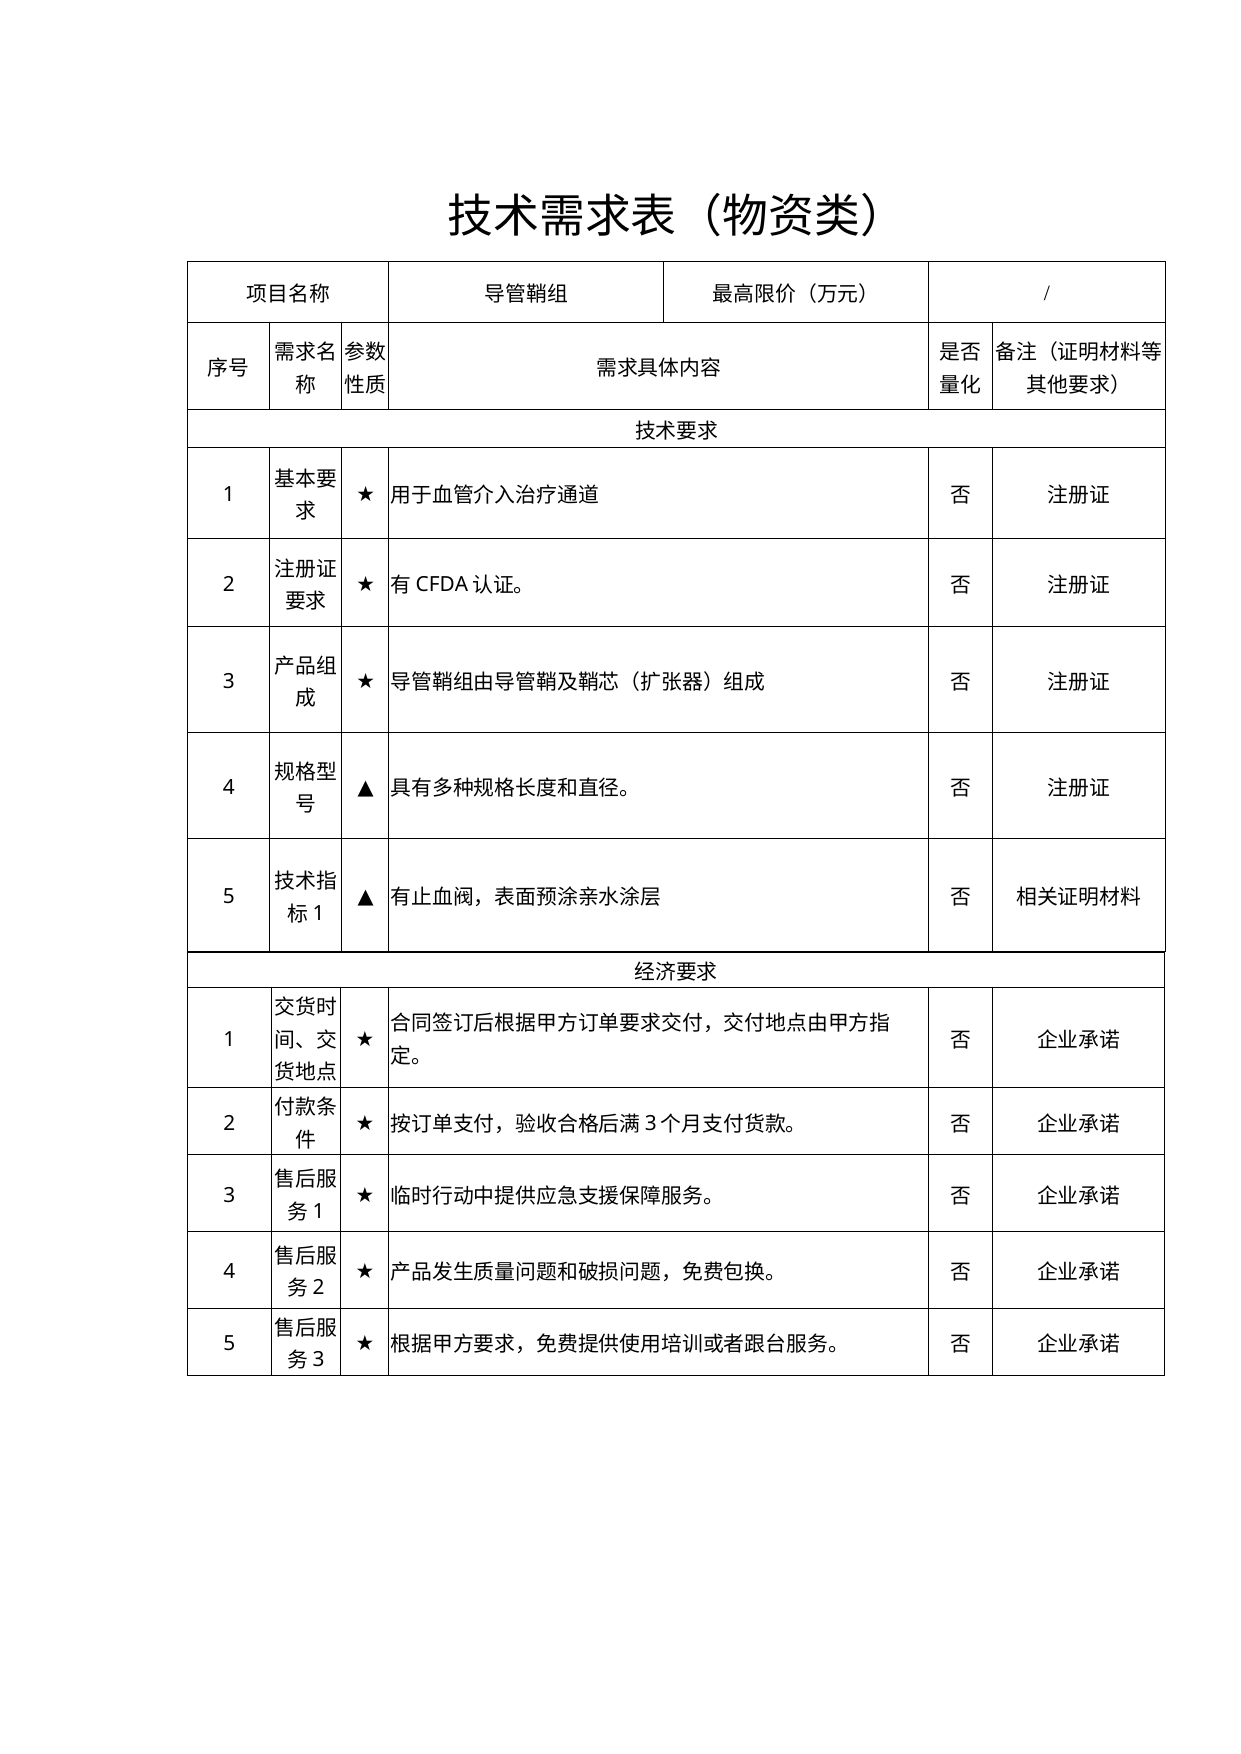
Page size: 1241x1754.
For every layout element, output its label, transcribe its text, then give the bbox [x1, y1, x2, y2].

table_cell 3 [188, 627, 269, 732]
table_cell / [929, 262, 1165, 322]
table_cell 具有多种规格长度和直径。 [389, 733, 928, 838]
table_cell ★ [341, 1088, 388, 1154]
table_cell 企业承诺 [993, 1309, 1164, 1375]
table_cell 否 [929, 1232, 992, 1307]
table_cell 否 [929, 448, 992, 538]
table_cell 企业承诺 [993, 1155, 1164, 1231]
table_cell 否 [929, 1155, 992, 1231]
table_cell 否 [929, 733, 992, 838]
table_cell 付款条件 [272, 1088, 340, 1154]
table_cell 注册证 [993, 448, 1165, 538]
table_cell 1 [188, 988, 271, 1087]
table_cell 有CFDA认证。 [389, 539, 928, 626]
table_cell 用于血管介入治疗通道 [389, 448, 928, 538]
table_cell 最高限价（万元） [664, 262, 928, 322]
table_cell 产品组成 [270, 627, 341, 732]
table_cell ★ [342, 448, 388, 538]
table_cell 需求名称 [270, 323, 341, 409]
table_cell 否 [929, 627, 992, 732]
table_cell 售后服务2 [272, 1232, 340, 1307]
table_header 经济要求 [188, 953, 1164, 987]
table_cell 否 [929, 1088, 992, 1154]
table_cell 技术指标1 [270, 839, 341, 951]
table_cell 注册证 [993, 627, 1165, 732]
table_cell ★ [342, 627, 388, 732]
table_cell 4 [188, 733, 269, 838]
table_cell 售后服务1 [272, 1155, 340, 1231]
table_cell 企业承诺 [993, 1088, 1164, 1154]
table_cell ▲ [342, 733, 388, 838]
table_cell 3 [188, 1155, 271, 1231]
table_cell 参数性质 [342, 323, 388, 409]
table_cell 合同签订后根据甲方订单要求交付，交付地点由甲方指定。 [389, 988, 928, 1087]
table_cell 需求具体内容 [389, 323, 928, 409]
table_cell 导管鞘组 [389, 262, 663, 322]
table_cell 1 [188, 448, 269, 538]
table_cell 注册证要求 [270, 539, 341, 626]
table_cell 项目名称 [188, 262, 388, 322]
table_cell 否 [929, 988, 992, 1087]
table_cell 注册证 [993, 733, 1165, 838]
table_cell 有止血阀，表面预涂亲水涂层 [389, 839, 928, 951]
table_cell 2 [188, 1088, 271, 1154]
table_header 技术需求表（物资类） [188, 162, 1165, 261]
table_cell ★ [342, 539, 388, 626]
table_cell 4 [188, 1232, 271, 1307]
table_cell 基本要求 [270, 448, 341, 538]
table_cell 序号 [188, 323, 269, 409]
table_cell 导管鞘组由导管鞘及鞘芯（扩张器）组成 [389, 627, 928, 732]
table_cell 售后服务3 [272, 1309, 340, 1375]
table_cell 技术要求 [188, 410, 1165, 447]
table_cell 否 [929, 1309, 992, 1375]
table_cell 5 [188, 1309, 271, 1375]
table_cell 交货时间、交货地点 [272, 988, 340, 1087]
table_cell ★ [341, 988, 388, 1087]
table_cell ★ [341, 1232, 388, 1307]
table_cell ▲ [342, 839, 388, 951]
table_cell ★ [341, 1155, 388, 1231]
table_cell 相关证明材料 [993, 839, 1165, 951]
table_cell 2 [188, 539, 269, 626]
table_cell 产品发生质量问题和破损问题，免费包换。 [389, 1232, 928, 1307]
table_cell 企业承诺 [993, 988, 1164, 1087]
table_cell 企业承诺 [993, 1232, 1164, 1307]
table_cell 否 [929, 839, 992, 951]
table_cell 按订单支付，验收合格后满3个月支付货款。 [389, 1088, 928, 1154]
table_cell 根据甲方要求，免费提供使用培训或者跟台服务。 [389, 1309, 928, 1375]
table_cell 5 [188, 839, 269, 951]
table_cell 是否量化 [929, 323, 992, 409]
table_cell 临时行动中提供应急支援保障服务。 [389, 1155, 928, 1231]
table_cell 注册证 [993, 539, 1165, 626]
table_cell 规格型号 [270, 733, 341, 838]
table_cell 否 [929, 539, 992, 626]
table_cell ★ [341, 1309, 388, 1375]
table_cell 备注（证明材料等其他要求） [993, 323, 1165, 409]
